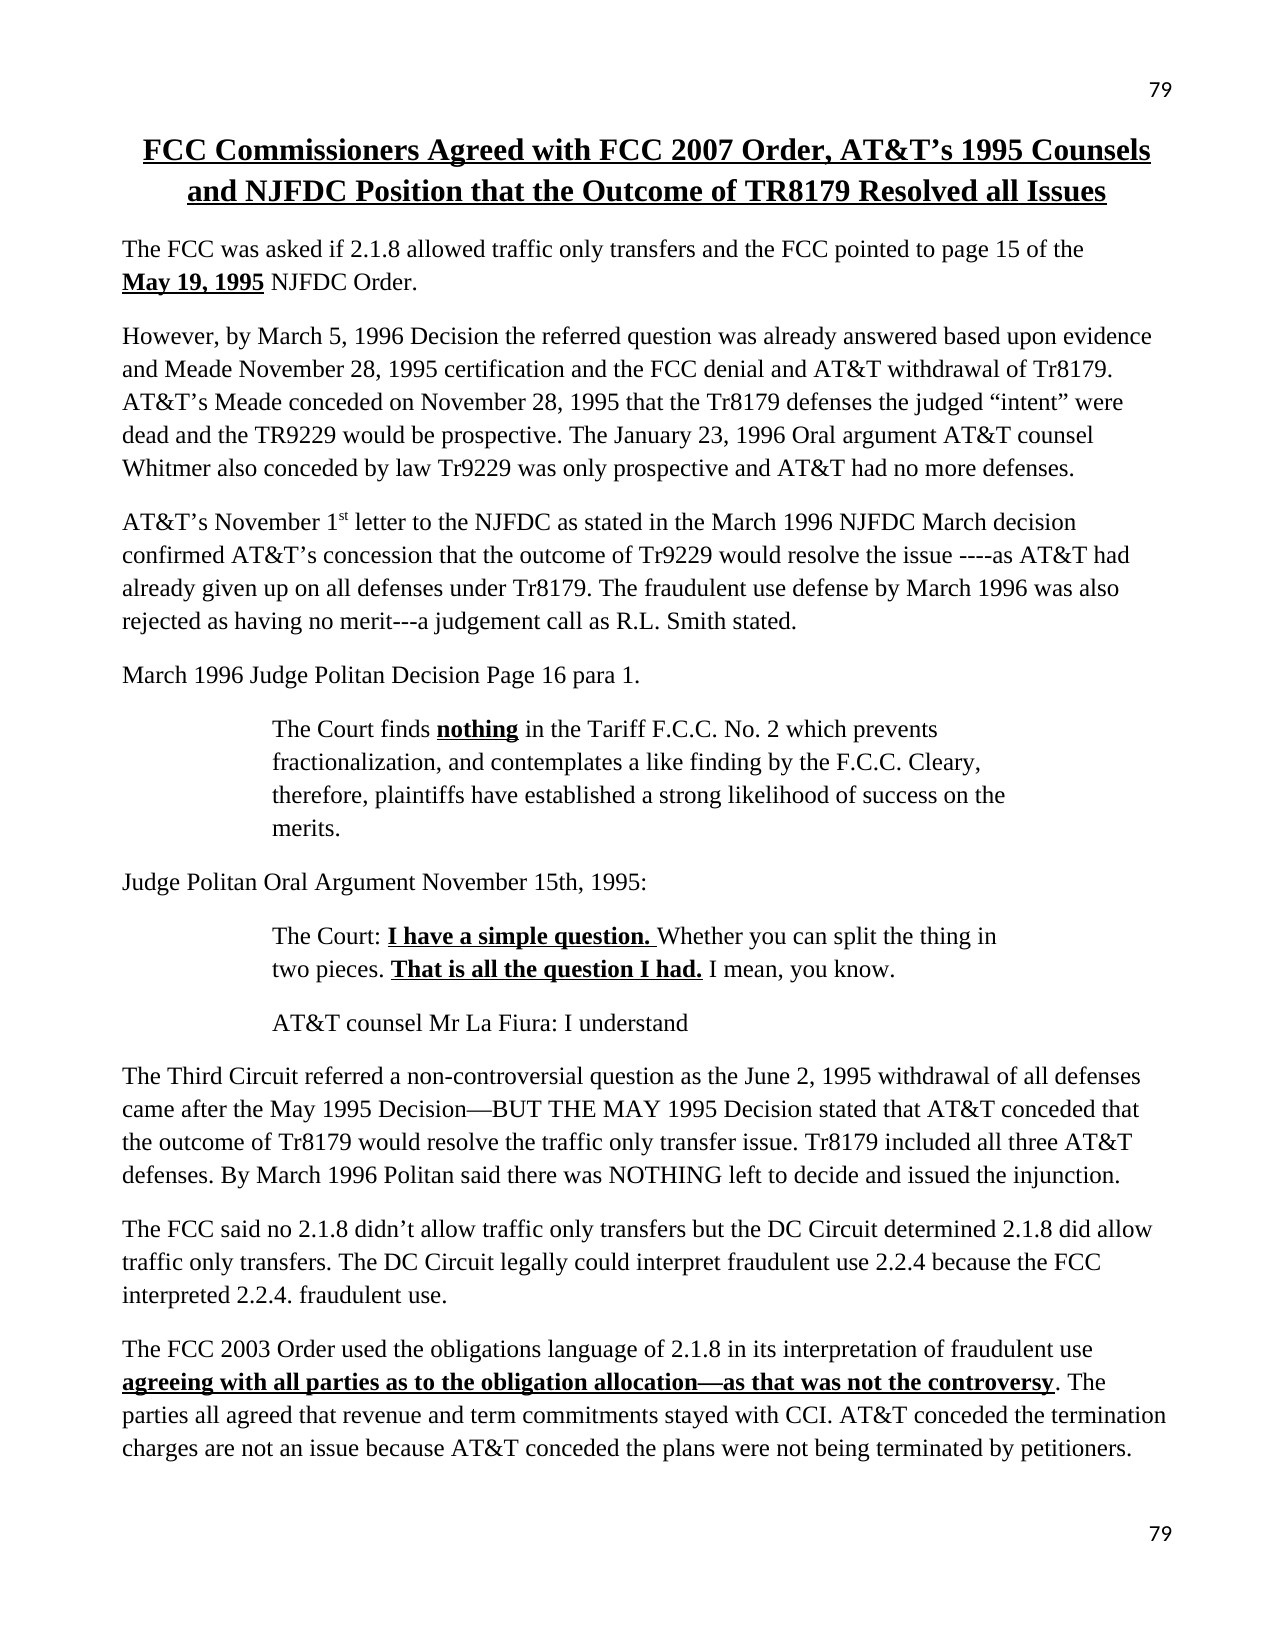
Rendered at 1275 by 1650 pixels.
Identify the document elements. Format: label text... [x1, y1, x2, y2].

text However, by March 5, 1996 Decision the referred question was already answered based upon evidence and Meade November 28, 1995 certification and the FCC denial and AT&T withdrawal of Tr8179. AT&T’s Meade conceded on November 28, 1995 that the Tr8179 defenses the judged “intent” were dead and the TR9229 would be prospective. The January 23, 1996 Oral argument AT&T counsel Whitmer also conceded by law Tr9229 was only prospective and AT&T had no more defenses. [122, 321, 1172, 482]
text AT&T’s November 1st letter to the NJFDC as stated in the March 1996 NJFDC March decision confirmed AT&T’s concession that the outcome of Tr9229 would resolve the issue ----as AT&T had already given up on all defenses under Tr8179. The fraudulent use defense by March 1996 was also rejected as having no merit---a judgement call as R.L. Smith stated. [122, 507, 1172, 635]
text AT&T counsel Mr La Fiura: I understand [272, 1008, 1022, 1036]
text The FCC said no 2.1.8 didn’t allow traffic only transfers but the DC Circuit determined 2.1.8 did allow traffic only transfers. The DC Circuit legally could interpret fraudulent use 2.2.4 because the FCC interpreted 2.2.4. fraudulent use. [122, 1214, 1172, 1309]
text March 1996 Judge Politan Decision Page 16 para 1. [122, 660, 1172, 689]
text The FCC 2003 Order used the obligations language of 2.1.8 in its interpretation of fraudulent use agreeing with all parties as to the obligation allocation—as that was not the controversy. The parties all agreed that revenue and term commitments stayed with CCI. AT&T conceded the termination charges are not an issue because AT&T conceded the plans were not being terminated by petitioners. [122, 1334, 1172, 1462]
text The Court finds nothing in the Tariff F.C.C. No. 2 which prevents fractionalization, and contemplates a like finding by the F.C.C. Cleary, therefore, plaintiffs have established a strong likelihood of success on the merits. [272, 714, 1022, 842]
text The FCC was asked if 2.1.8 allowed traffic only transfers and the FCC pointed to page 15 of the May 19, 1995 NJFDC Order. [122, 234, 1172, 296]
text The Third Circuit referred a non-controversial question as the June 2, 1995 withdrawal of all defenses came after the May 1995 Decision—BUT THE MAY 1995 Decision stated that AT&T conceded that the outcome of Tr8179 would resolve the traffic only transfer issue. Tr8179 included all three AT&T defenses. By March 1996 Politan said there was NOTHING left to decide and issued the injunction. [122, 1061, 1172, 1189]
text Judge Politan Oral Argument November 15th, 1995: [122, 867, 1172, 896]
text FCC Commissioners Agreed with FCC 2007 Order, AT&T’s 1995 Counsels and NJFDC Position that the Outcome of TR8179 Resolved all Issues [122, 131, 1172, 208]
text The Court: I have a simple question. Whether you can split the thing in two pieces. That is all the question I had. I mean, you know. [272, 921, 1022, 982]
